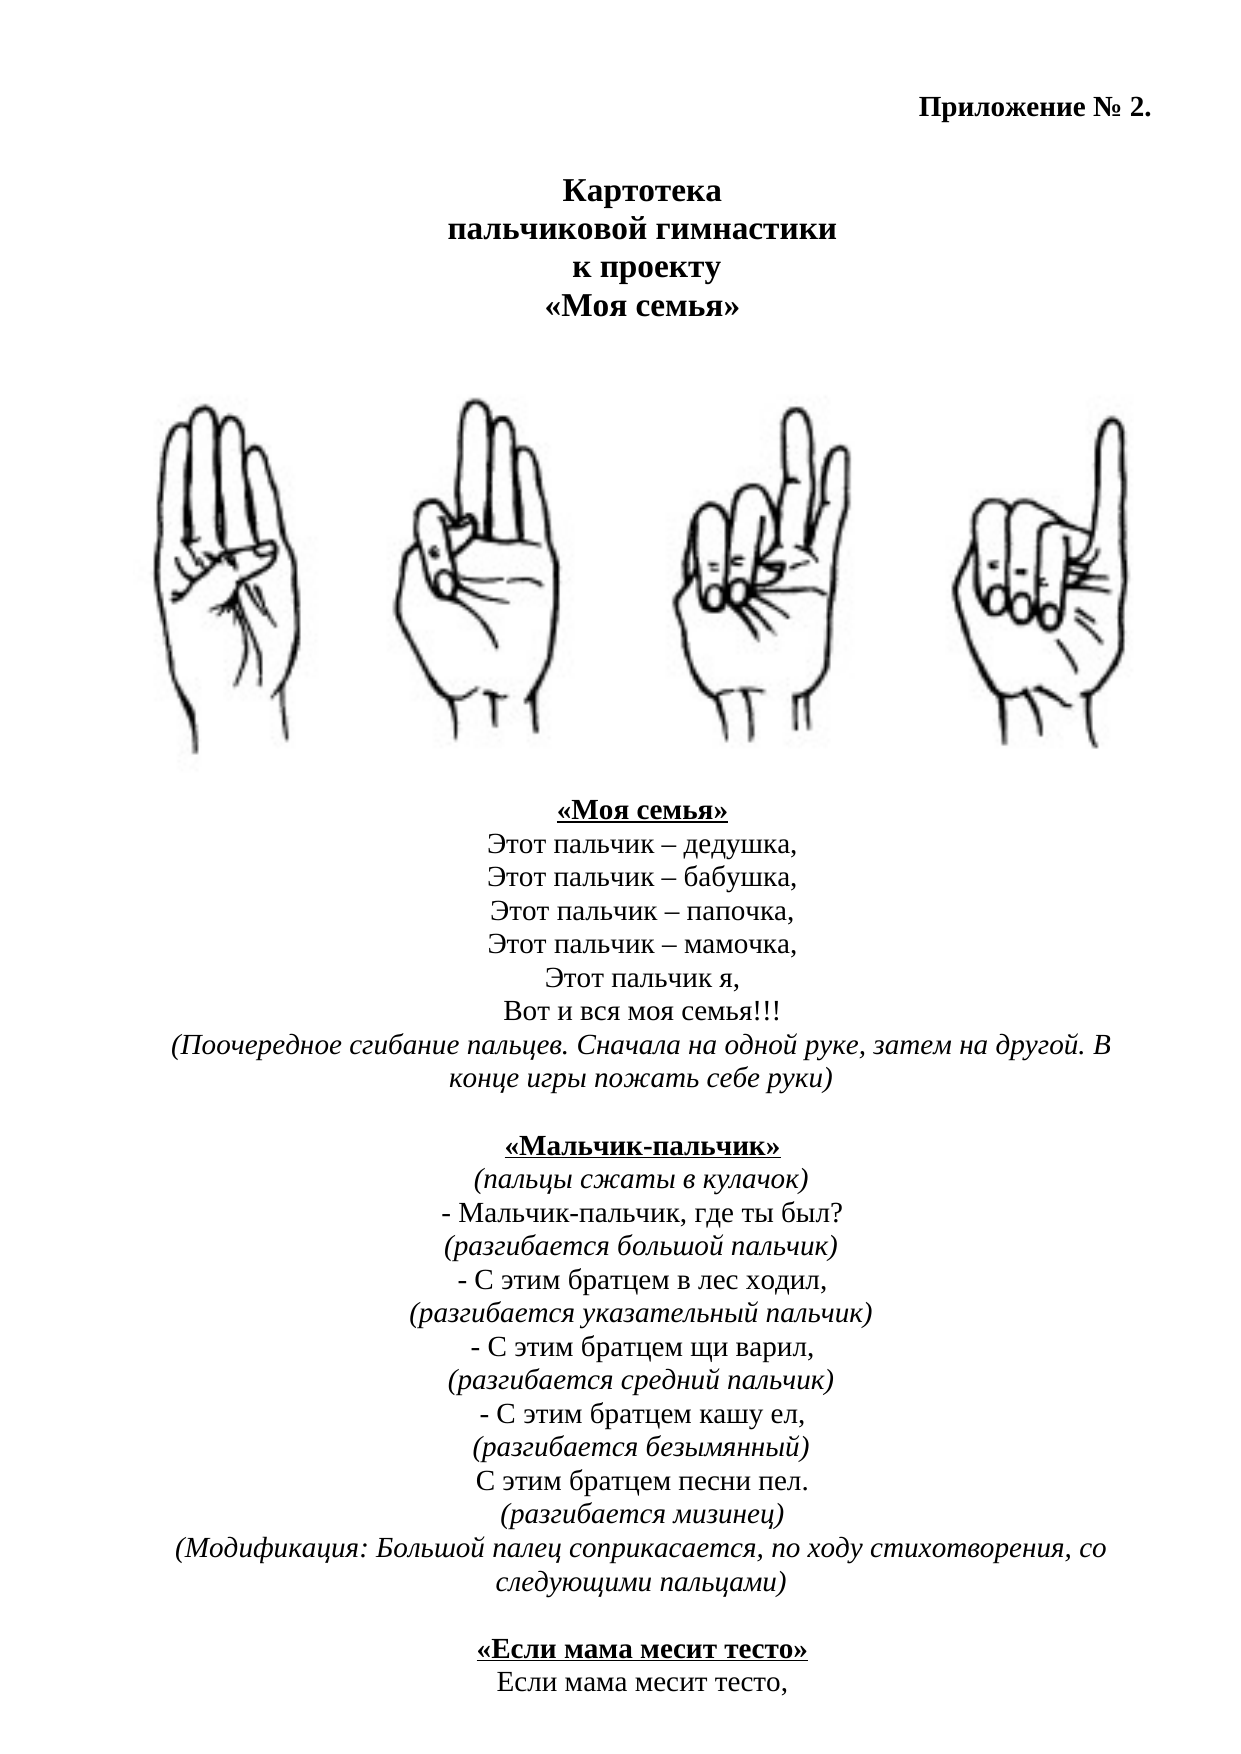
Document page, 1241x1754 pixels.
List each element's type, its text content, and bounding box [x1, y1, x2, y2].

text Этот пальчик – дедушка, [133, 826, 1152, 859]
text «Мальчик-пальчик» [133, 1128, 1152, 1161]
text «Моя семья» [133, 285, 1152, 323]
text «Моя семья» [133, 793, 1152, 826]
text пальчиковой гимнастики [133, 208, 1152, 247]
text к проекту [133, 247, 1152, 285]
text (разгибается безымянный) [133, 1429, 1152, 1463]
text Этот пальчик – бабушка, [133, 859, 1152, 893]
text (Модификация: Большой палец соприкасается, по ходу стихотворения, со следующими пальцами) [133, 1530, 1152, 1597]
picture [132, 373, 1157, 793]
text - С этим братцем кашу ел, [133, 1396, 1152, 1429]
text - С этим братцем щи варил, [133, 1329, 1152, 1362]
text (разгибается средний пальчик) [133, 1362, 1152, 1396]
text - Мальчик-пальчик, где ты был? [133, 1195, 1152, 1228]
text Этот пальчик я, [133, 960, 1152, 993]
text (разгибается указательный пальчик) [133, 1295, 1152, 1329]
text Этот пальчик – мамочка, [133, 926, 1152, 960]
text «Если мама месит тесто» [133, 1631, 1152, 1664]
text Приложение № 2. [133, 89, 1152, 122]
text (разгибается мизинец) [133, 1497, 1152, 1530]
text Этот пальчик – папочка, [133, 893, 1152, 926]
text Картотека [133, 170, 1152, 208]
text С этим братцем песни пел. [133, 1463, 1152, 1497]
text (пальцы сжаты в кулачок) [133, 1161, 1152, 1195]
text (Поочередное сгибание пальцев. Сначала на одной руке, затем на другой. В конце игры пожать себе руки) [133, 1027, 1152, 1094]
text (разгибается большой пальчик) [133, 1228, 1152, 1262]
text - С этим братцем в лес ходил, [133, 1262, 1152, 1295]
text Если мама месит тесто, [133, 1664, 1152, 1698]
text Вот и вся моя семья!!! [133, 993, 1152, 1027]
